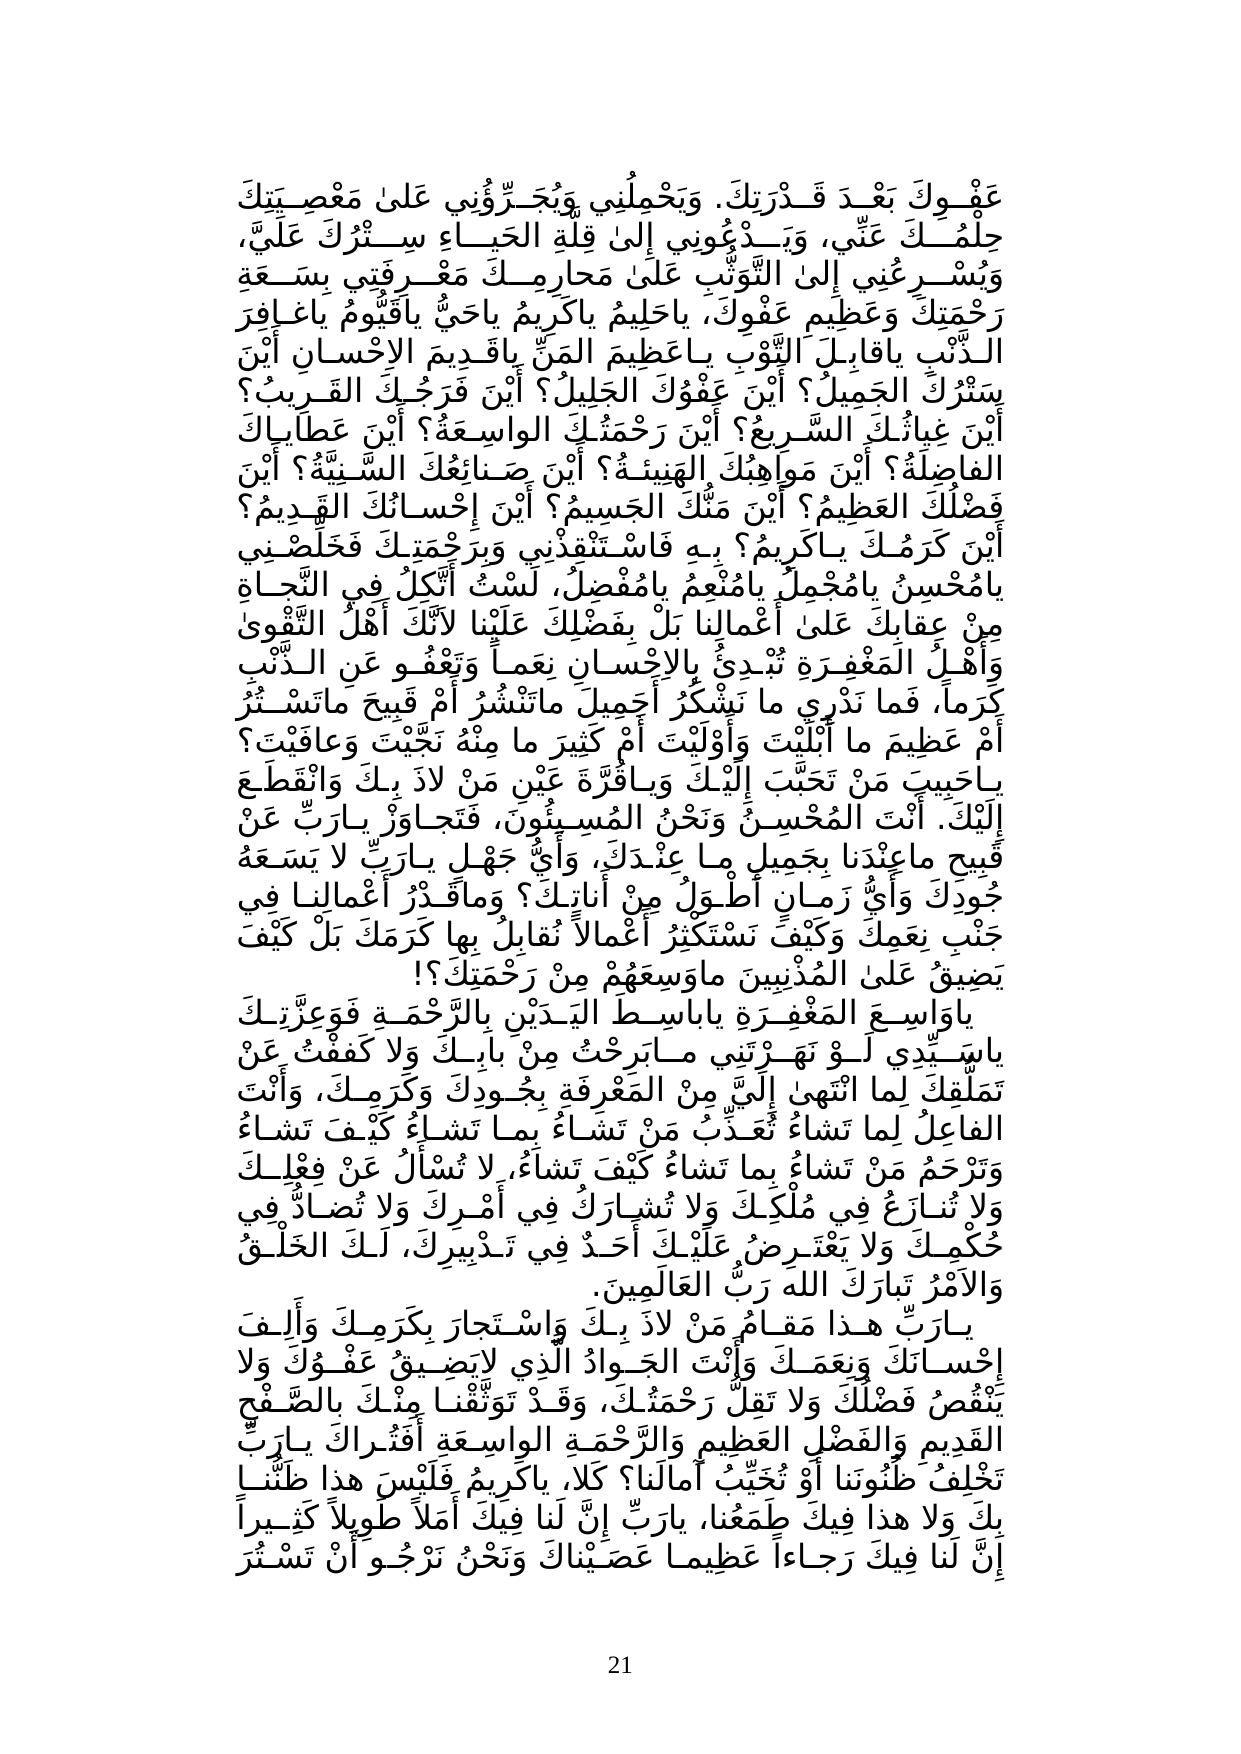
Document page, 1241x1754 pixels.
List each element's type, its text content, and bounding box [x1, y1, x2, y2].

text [236, 177, 1004, 993]
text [236, 1304, 1004, 1576]
text ياوَاسِعَ المَغْفِرَةِ ياباسِطَ اليَدَيْنِ بِالرَّحْمَةِ فَوَعِزَّتِكَ ياسَيِّدِي لَوْ نَهَرْتَنِي مابَرِحْتُ مِنْ بابِكَ وَلا كَففْتُ عَنْ تَمَلُّقِكَ لِما انْتَهىٰ إِلَيَّ مِنْ المَعْرِفَةِ بِجُودِكَ وَكَرَمِكَ، وَأَنْتَ الفاعِلُ لِما تَشاءُ تُعَذِّبُ مَنْ تَشاءُ بِما تَشاءُ كَيْفَ تَشاءُ وَتَرْحَمُ مَنْ تَشاءُ بِما تَشاءُ كَيْفَ تَشاءُ، لا تُسْأَلُ عَنْ فِعْلِكَ وَلا تُنازَعُ فِي مُلْكِكَ وَلا تُشارَكُ فِي أَمْرِكَ وَلا تُضادُّ فِي حُكْمِكَ وَلا يَعْتَرِضُ عَلَيْكَ أَحَدٌ فِي تَدْبِيرِكَ، لَكَ الخَلْقُ وَالاَمْرُ تَبارَكَ الله رَبُّ العَالَمِينَ. [236, 993, 1004, 1304]
